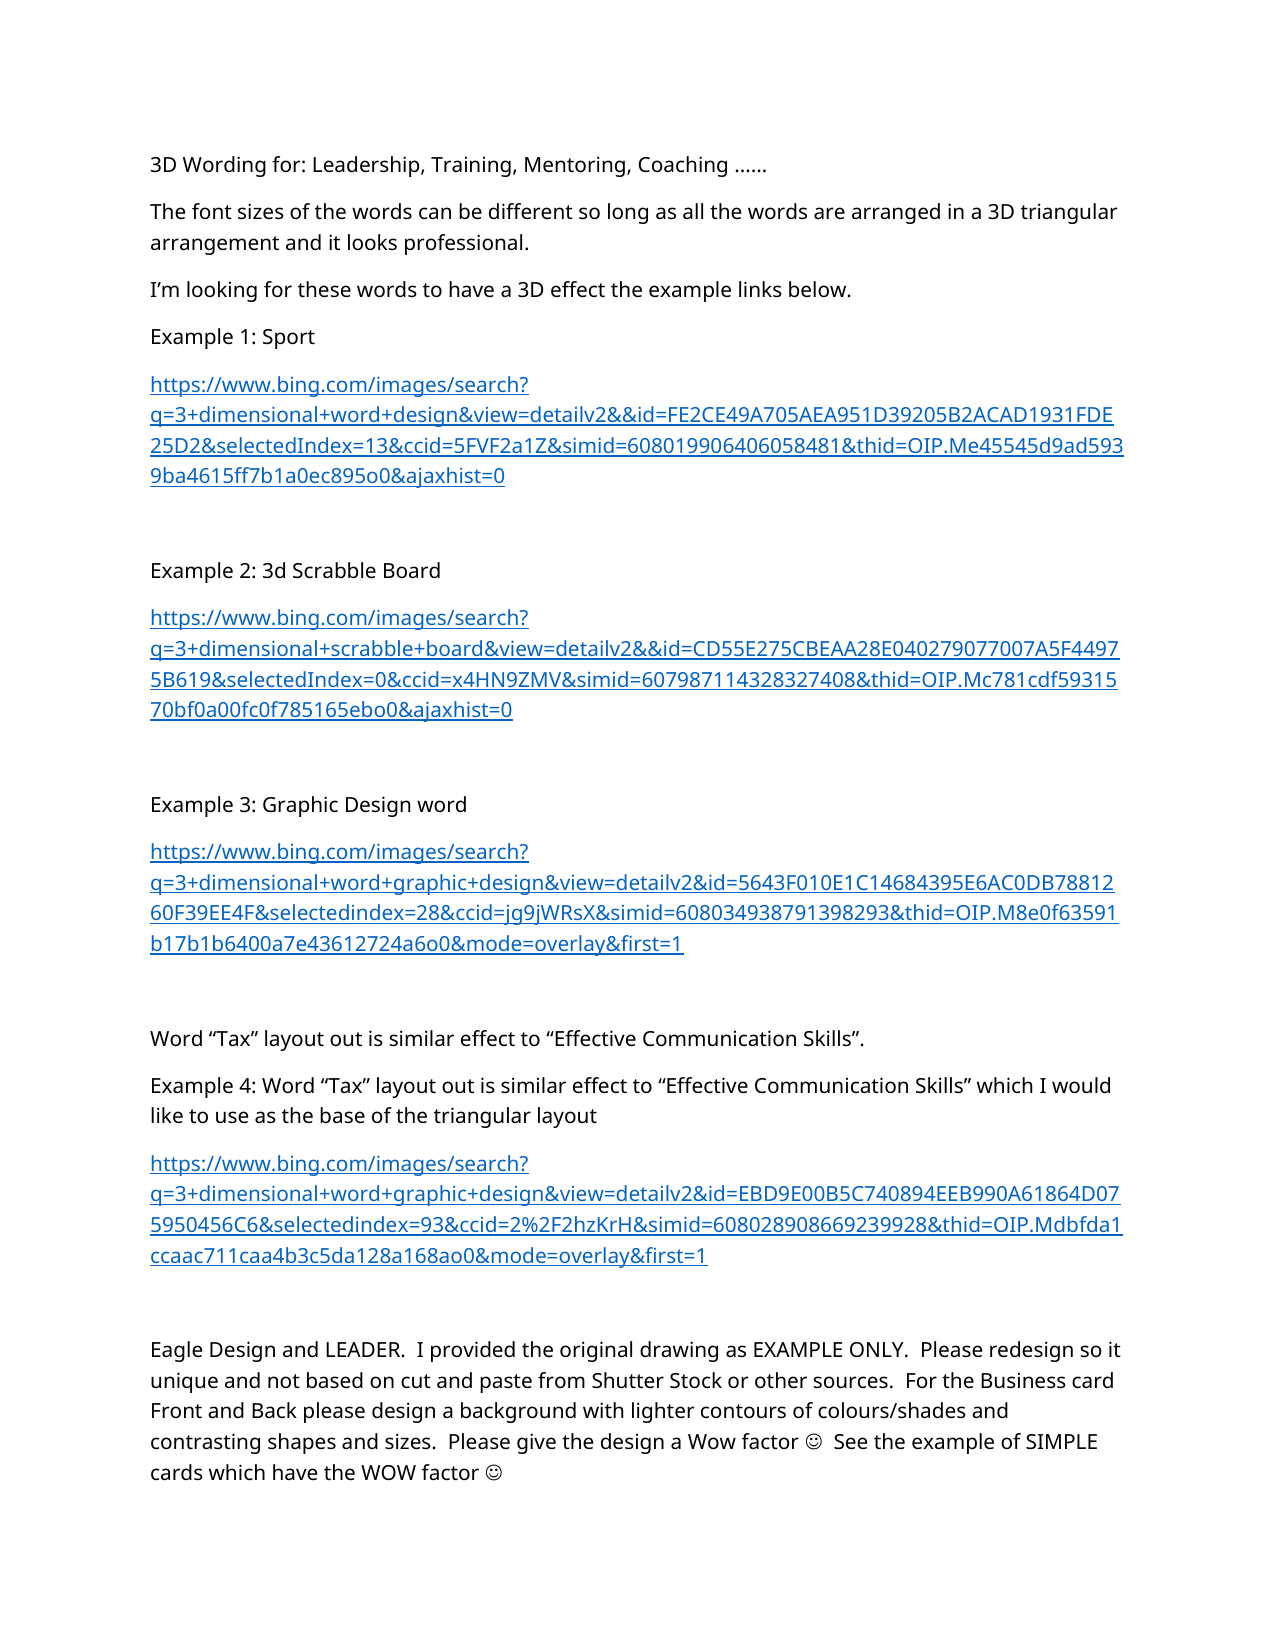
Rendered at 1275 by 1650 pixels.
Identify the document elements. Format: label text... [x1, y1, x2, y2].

text https://www.bing.com/images/search?q=3+dimensional+scrabble+board&view=detailv2&&id=CD55E275CBEAA28E040279077007A5F44975B619&selectedIndex=0&ccid=x4HN9ZMV&simid=607987114328327408&thid=OIP.Mc781cdf5931570bf0a00fc0f785165ebo0&ajaxhist=0 [150, 603, 1125, 724]
text I’m looking for these words to have a 3D effect the example links below. [150, 275, 1125, 304]
text Example 2: 3d Scrabble Board [150, 556, 1125, 585]
text Word “Tax” layout out is similar effect to “Effective Communication Skills”. [150, 1024, 1125, 1052]
text Example 3: Graphic Design word [150, 790, 1125, 818]
text Example 1: Sport [150, 322, 1125, 351]
text Example 4: Word “Tax” layout out is similar effect to “Effective Communication Skills” which I would like to use as the base of the triangular layout [150, 1071, 1125, 1130]
text https://www.bing.com/images/search?q=3+dimensional+word+graphic+design&view=detailv2&id=5643F010E1C14684395E6AC0DB7881260F39EE4F&selectedindex=28&ccid=jg9jWRsX&simid=608034938791398293&thid=OIP.M8e0f63591b17b1b6400a7e43612724a6o0&mode=overlay&first=1 [150, 837, 1125, 958]
text 3D Wording for: Leadership, Training, Mentoring, Coaching …… [150, 150, 1125, 178]
text The font sizes of the words can be different so long as all the words are arranged in a 3D triangular arrangement and it looks professional. [150, 197, 1125, 256]
text https://www.bing.com/images/search?q=3+dimensional+word+graphic+design&view=detailv2&id=EBD9E00B5C740894EEB990A61864D075950456C6&selectedindex=93&ccid=2%2F2hzKrH&simid=608028908669239928&thid=OIP.Mdbfda1ccaac711caa4b3c5da128a168ao0&mode=overlay&first=1 [150, 1149, 1125, 1269]
text Eagle Design and LEADER. I provided the original drawing as EXAMPLE ONLY. Please redesign so it unique and not based on cut and paste from Shutter Stock or other sources. For the Business card Front and Back please design a background with lighter contours of colours/shades and contrasting shapes and sizes. Please give the design a Wow factor See the example of SIMPLE cards which have the WOW factor [150, 1335, 1125, 1486]
text https://www.bing.com/images/search?q=3+dimensional+word+design&view=detailv2&&id=FE2CE49A705AEA951D39205B2ACAD1931FDE25D2&selectedIndex=13&ccid=5FVF2a1Z&simid=608019906406058481&thid=OIP.Me45545d9ad5939ba4615ff7b1a0ec895o0&ajaxhist=0 [150, 370, 1125, 490]
